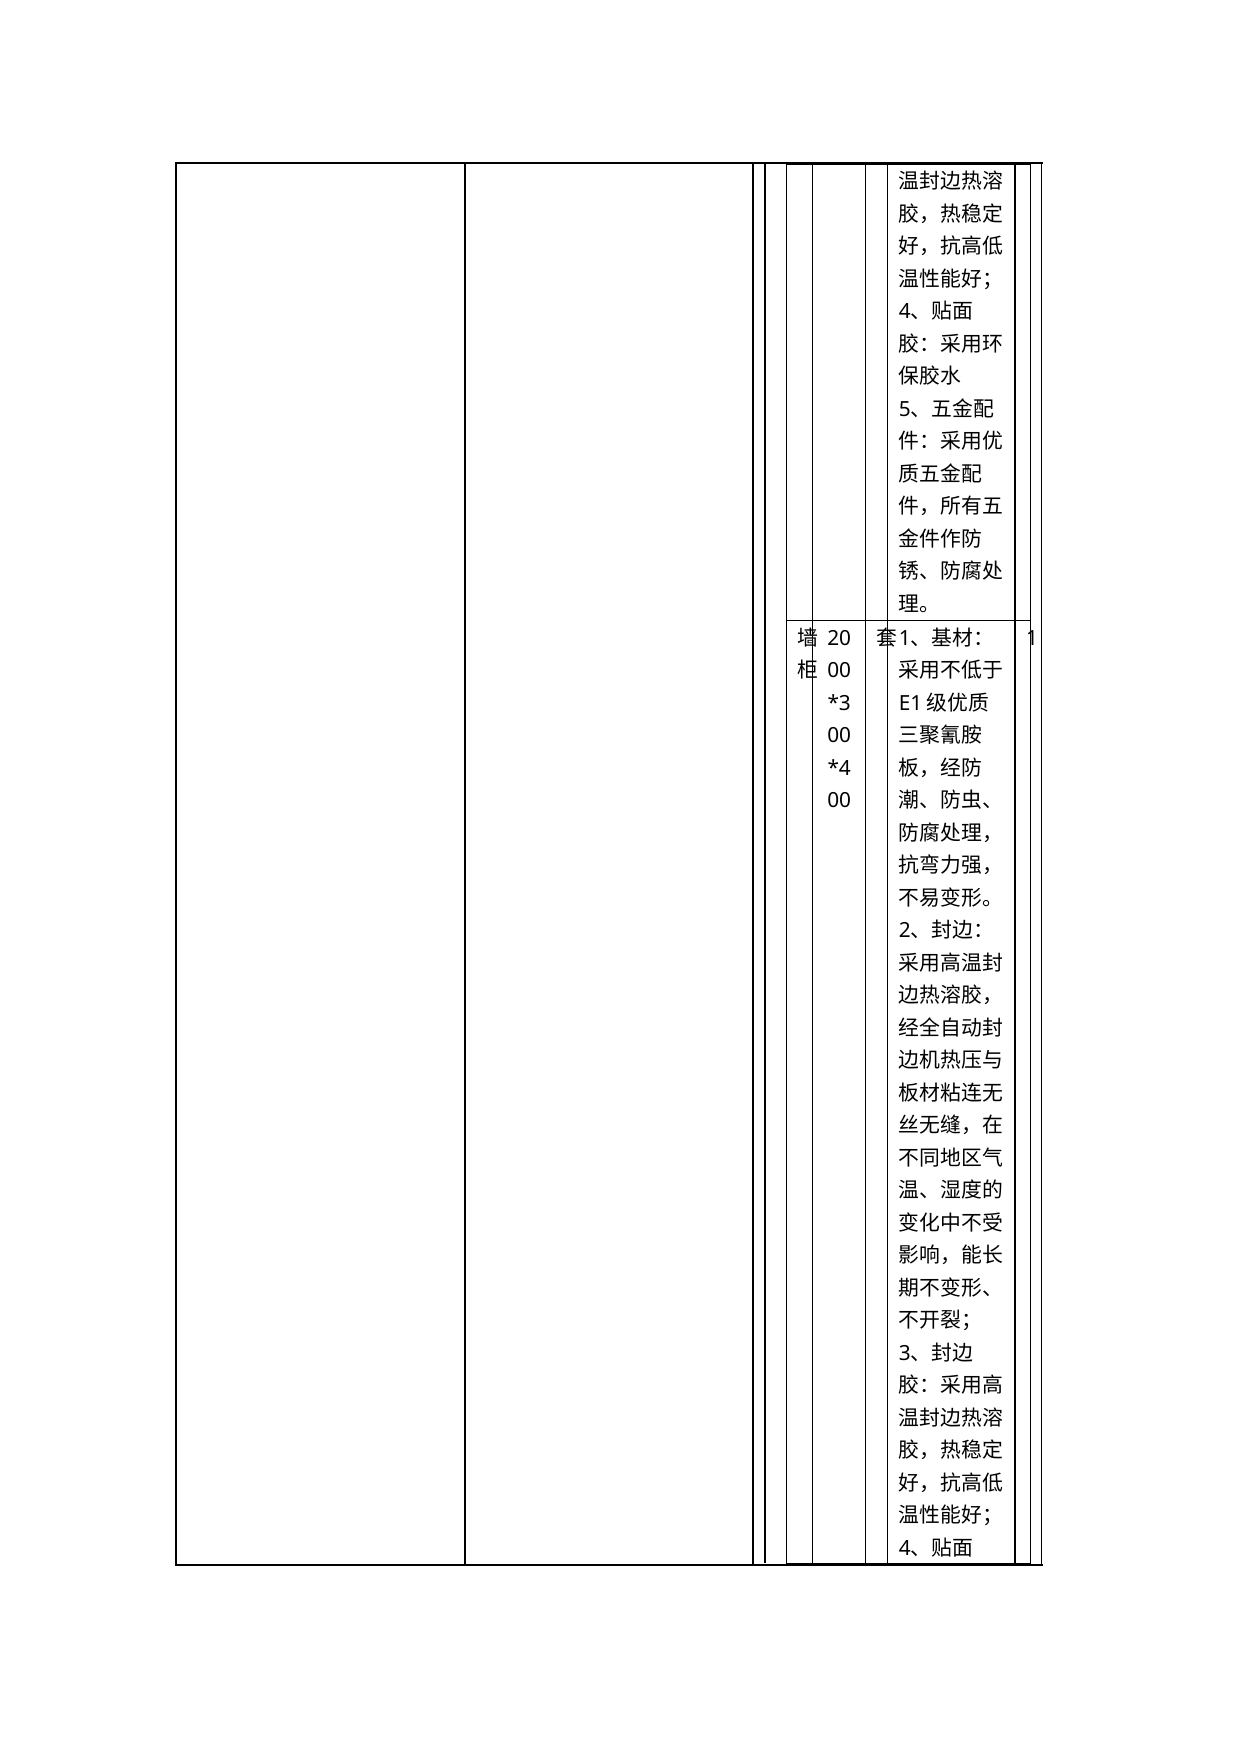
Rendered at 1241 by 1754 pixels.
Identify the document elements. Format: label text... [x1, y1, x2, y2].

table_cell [787, 165, 812, 620]
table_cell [866, 165, 887, 620]
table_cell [787, 621, 812, 1563]
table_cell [1016, 165, 1030, 620]
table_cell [1031, 164, 1041, 1564]
table_cell 1 [177, 164, 464, 1564]
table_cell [888, 621, 1014, 1563]
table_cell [754, 164, 786, 1564]
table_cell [888, 165, 1014, 620]
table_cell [1016, 621, 1030, 1563]
table_cell [466, 164, 752, 1564]
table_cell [866, 621, 887, 1563]
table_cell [813, 621, 865, 1563]
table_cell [813, 165, 865, 620]
